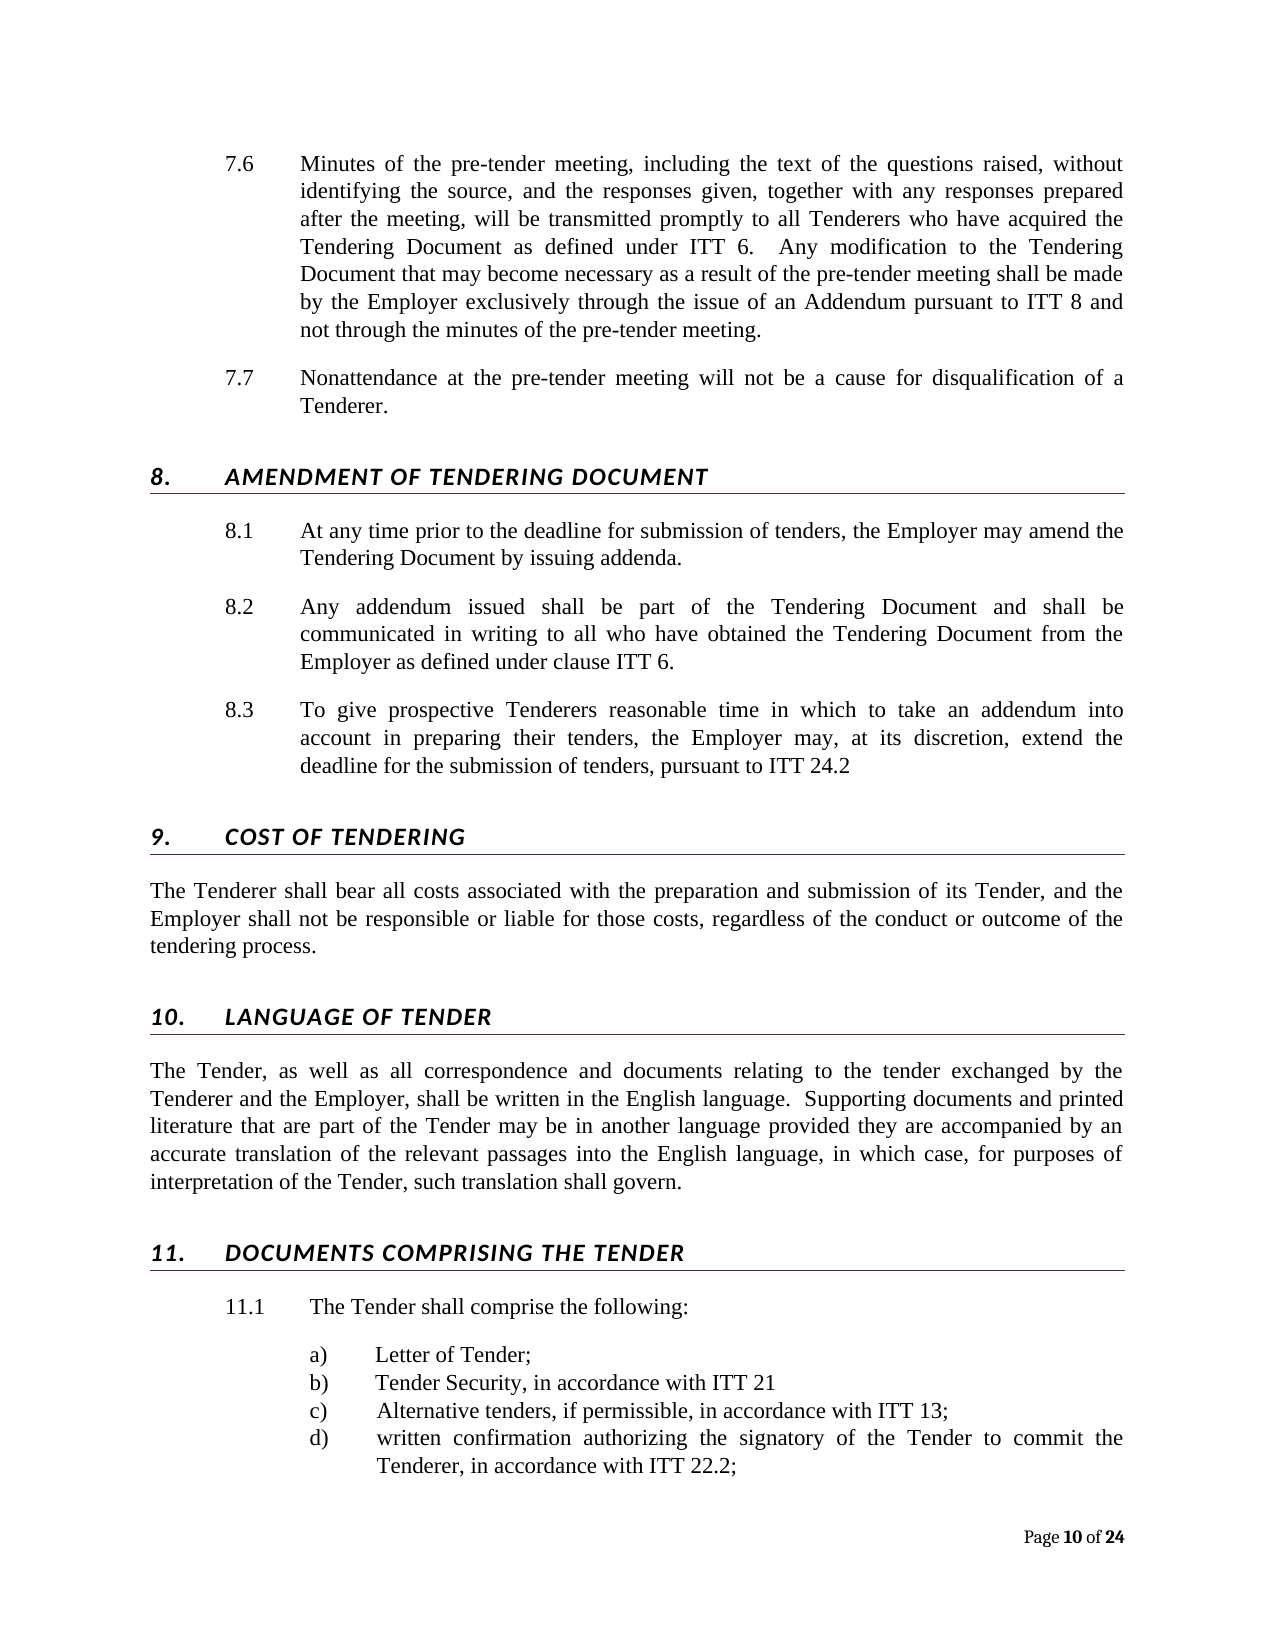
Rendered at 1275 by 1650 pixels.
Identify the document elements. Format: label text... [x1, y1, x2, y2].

subtitle 8. Amendment of Tendering Document [150, 461, 1125, 493]
text 11.1 The Tender shall comprise the following: [225, 1293, 1125, 1319]
list written confirmation authorizing the signatory of the Tender to commit the Tenderer, in accordance with ITT 22.2; [309, 1424, 1125, 1478]
text 7.7 Nonattendance at the pre-tender meeting will not be a cause for disqualification of a Tenderer. [225, 364, 1125, 418]
list Letter of Tender; [309, 1341, 1125, 1368]
subtitle 9. Cost of Tendering [150, 821, 1125, 854]
subtitle 11. Documents Comprising the Tender [150, 1237, 1125, 1270]
text 8.2 Any addendum issued shall be part of the Tendering Document and shall be communicated in writing to all who have obtained the Tendering Document from the Employer as defined under clause ITT 6. [225, 593, 1125, 674]
text The Tenderer shall bear all costs associated with the preparation and submission of its Tender, and the Employer shall not be responsible or liable for those costs, regardless of the conduct or outcome of the tendering process. [150, 877, 1125, 958]
subtitle 10. Language of Tender [150, 1001, 1125, 1034]
text 7.6 Minutes of the pre-tender meeting, including the text of the questions raised, without identifying the source, and the responses given, together with any responses prepared after the meeting, will be transmitted promptly to all Tenderers who have acquired the Tendering Document as defined under ITT 6. Any modification to the Tendering Document that may become necessary as a result of the pre-tender meeting shall be made by the Employer exclusively through the issue of an Addendum pursuant to ITT 8 and not through the minutes of the pre-tender meeting. [225, 150, 1125, 342]
list Tender Security, in accordance with ITT 21 [309, 1369, 1125, 1395]
text 8.1 At any time prior to the deadline for submission of tenders, the Employer may amend the Tendering Document by issuing addenda. [225, 517, 1125, 571]
list Alternative tenders, if permissible, in accordance with ITT 13; [309, 1397, 1125, 1423]
text 8.3 To give prospective Tenderers reasonable time in which to take an addendum into account in preparing their tenders, the Employer may, at its discretion, extend the deadline for the submission of tenders, pursuant to ITT 24.2 [225, 697, 1125, 778]
text The Tender, as well as all correspondence and documents relating to the tender exchanged by the Tenderer and the Employer, shall be written in the English language. Supporting documents and printed literature that are part of the Tender may be in another language provided they are accompanied by an accurate translation of the relevant passages into the English language, in which case, for purposes of interpretation of the Tender, such translation shall govern. [150, 1057, 1125, 1194]
